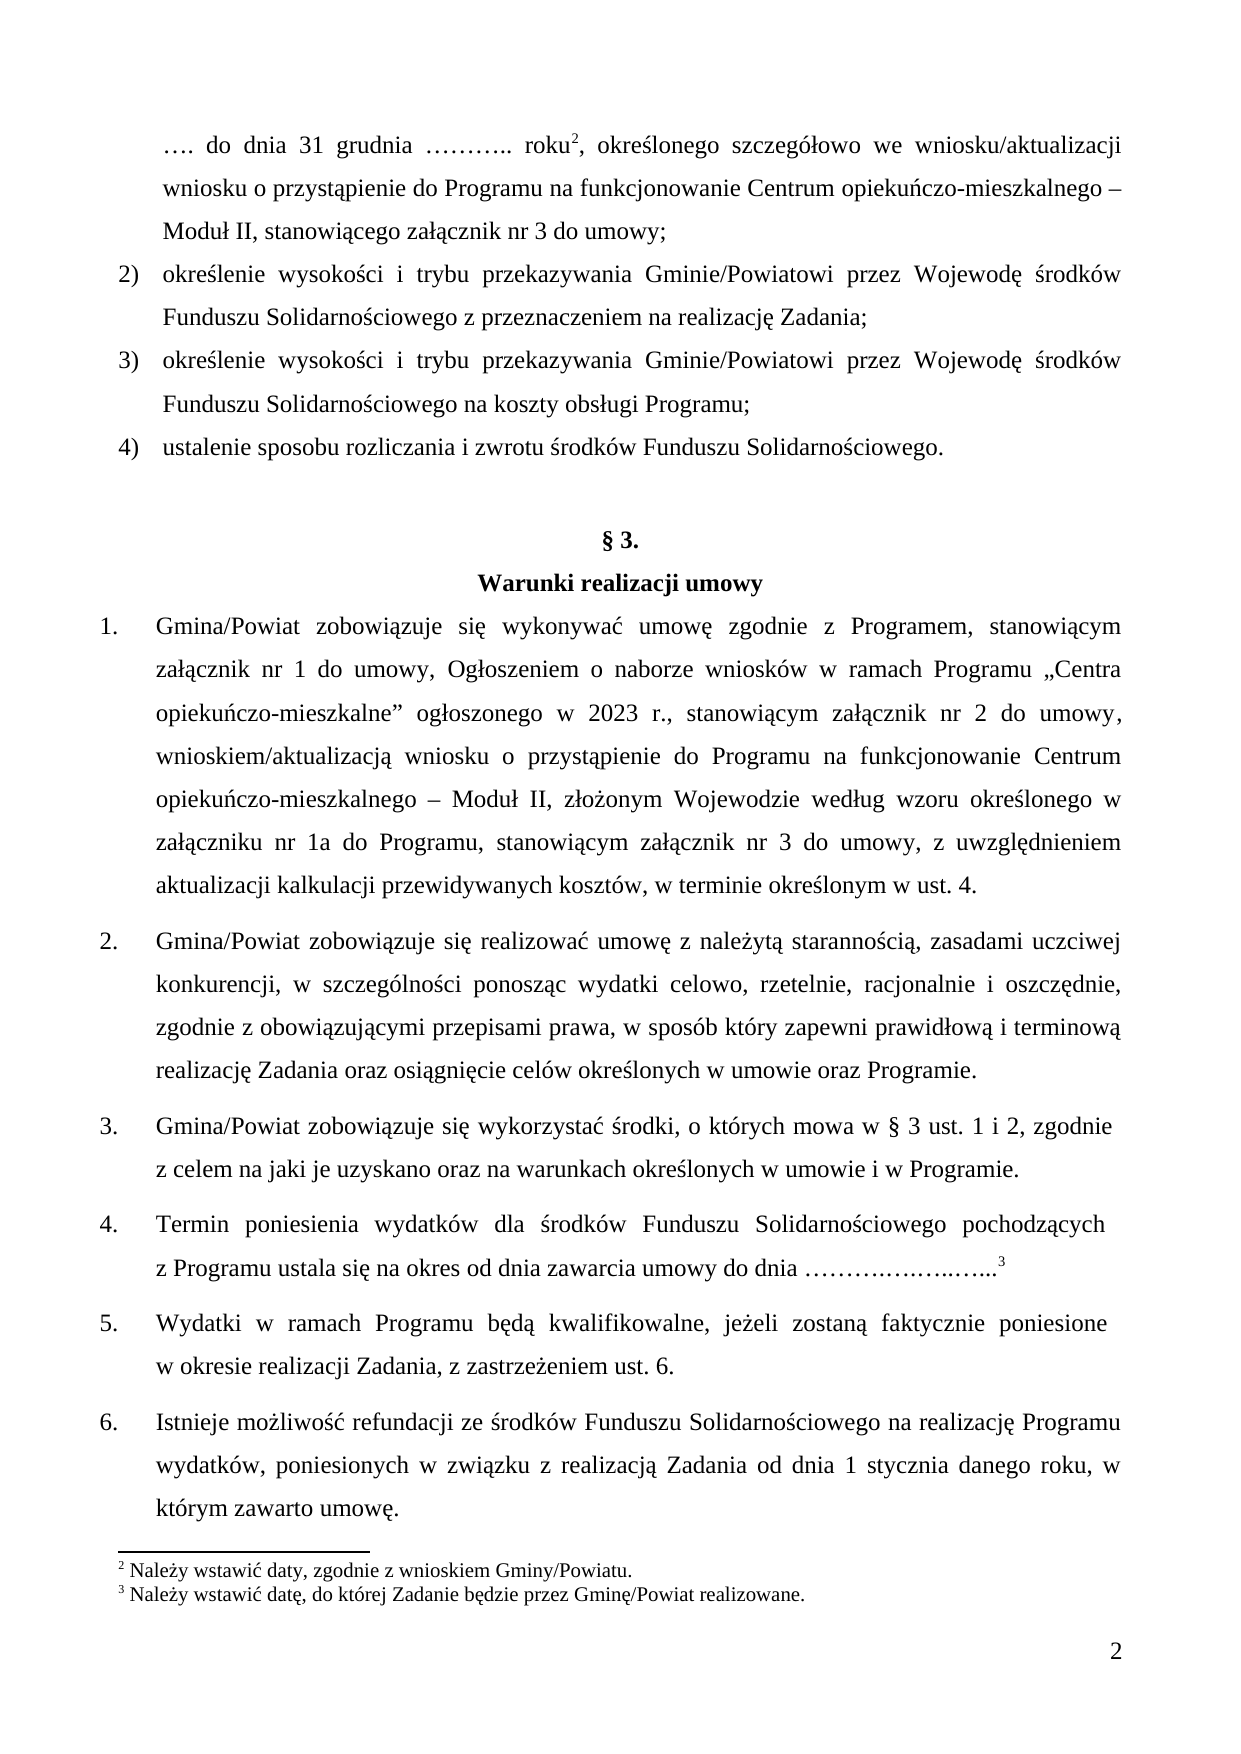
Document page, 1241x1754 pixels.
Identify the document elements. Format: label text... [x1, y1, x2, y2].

list Termin poniesienia wydatków dla środków Funduszu Solidarnościowego pochodzących z Programu ustala się na okres od dnia zawarcia umowy do dnia ……….….…..…... [118, 1209, 1122, 1281]
list Istnieje możliwość refundacji ze środków Funduszu Solidarnościowego na realizację Programu wydatków, poniesionych w związku z realizacją Zadania od dnia 1 stycznia danego roku, w którym zawarto umowę. [118, 1407, 1122, 1522]
text 2) określenie wysokości i trybu przekazywania Gminie/Powiatowi przez Wojewodę środków Funduszu Solidarnościowego z przeznaczeniem na realizację Zadania; [118, 259, 1122, 331]
title 3) określenie wysokości i trybu przekazywania Gminie/Powiatowi przez Wojewodę środków Funduszu Solidarnościowego na koszty obsługi Programu; [118, 346, 1122, 417]
list Gmina/Powiat zobowiązuje się wykonywać umowę zgodnie z Programem, stanowiącym załącznik nr 1 do umowy, Ogłoszeniem o naborze wniosków w ramach Programu „Centra opiekuńczo-mieszkalne” ogłoszonego w 2023 r., stanowiącym załącznik nr 2 do umowy, wnioskiem/aktualizacją wniosku o przystąpienie do Programu na funkcjonowanie Centrum opiekuńczo-mieszkalnego – Moduł II, złożonym Wojewodzie według wzoru określonego w załączniku nr 1a do Programu, stanowiącym załącznik nr 3 do umowy, z uwzględnieniem aktualizacji kalkulacji przewidywanych kosztów, w terminie określonym w ust. 4. [118, 611, 1122, 899]
title 4) ustalenie sposobu rozliczania i zwrotu środków Funduszu Solidarnościowego. [118, 432, 1122, 461]
text Warunki realizacji umowy [118, 568, 1122, 597]
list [118, 130, 1122, 245]
list Gmina/Powiat zobowiązuje się realizować umowę z należytą starannością, zasadami uczciwej konkurencji, w szczególności ponosząc wydatki celowo, rzetelnie, racjonalnie i oszczędnie, zgodnie z obowiązującymi przepisami prawa, w sposób który zapewni prawidłową i terminową realizację Zadania oraz osiągnięcie celów określonych w umowie oraz Programie. [118, 926, 1122, 1084]
list Gmina/Powiat zobowiązuje się wykorzystać środki, o których mowa w § 3 ust. 1 i 2, zgodnie z celem na jaki je uzyskano oraz na warunkach określonych w umowie i w Programie. [118, 1111, 1122, 1183]
text § 3. [118, 525, 1122, 554]
list Wydatki w ramach Programu będą kwalifikowalne, jeżeli zostaną faktycznie poniesione w okresie realizacji Zadania, z zastrzeżeniem ust. 6. [118, 1308, 1122, 1380]
